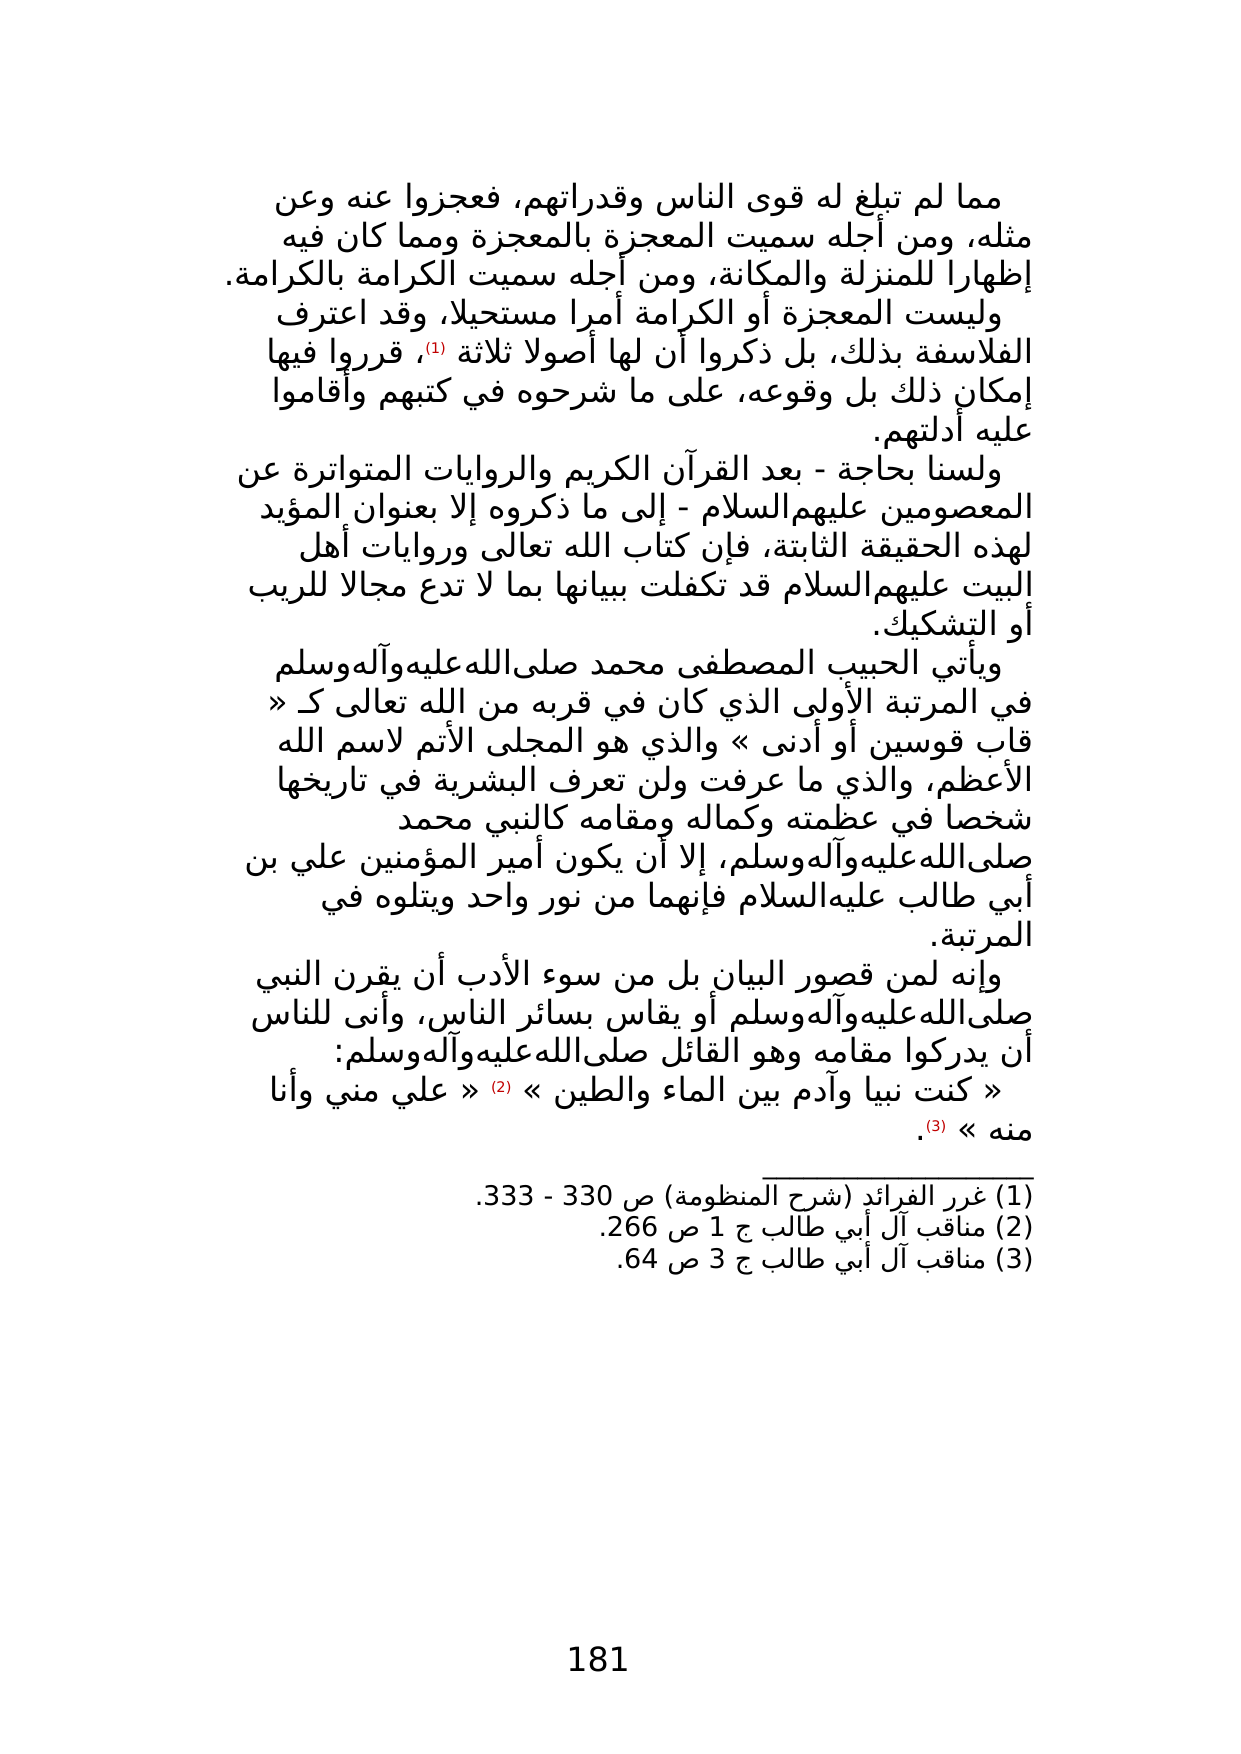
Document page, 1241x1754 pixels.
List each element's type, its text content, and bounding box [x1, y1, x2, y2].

text وليست المعجزة أو الكرامة أمرا مستحيلا، وقد اعترف الفلاسفة بذلك، بل ذكروا أن لها أصولا ثلاثة (1)، قرروا فيها إمكان ذلك بل وقوعه، على ما شرحوه في كتبهم وأقاموا عليه أدلتهم. [222, 294, 1033, 449]
text ____________________ [222, 1148, 1033, 1180]
text وإنه لمن قصور البيان بل من سوء الأدب أن يقرن النبي صلى‌الله‌عليه‌وآله‌وسلم أو يقاس بسائر الناس، وأنى للناس أن يدركوا مقامه وهو القائل صلى‌الله‌عليه‌وآله‌وسلم: [222, 954, 1033, 1071]
text (2) مناقب آل أبي طالب ج 1 ص 266. [222, 1212, 1033, 1243]
text مما لم تبلغ له قوى الناس وقدراتهم، فعجزوا عنه وعن مثله، ومن أجله سميت المعجزة بالمعجزة ومما كان فيه إظهارا للمنزلة والمكانة، ومن أجله سميت الكرامة بالكرامة. [222, 177, 1033, 294]
text ويأتي الحبيب المصطفى محمد صلى‌الله‌عليه‌وآله‌وسلم في المرتبة الأولى الذي كان في قربه من الله تعالى كـ « قاب قوسين أو أدنى » والذي هو المجلى الأتم لاسم الله الأعظم، والذي ما عرفت ولن تعرف البشرية في تاريخها شخصا في عظمته وكماله ومقامه كالنبي محمد صلى‌الله‌عليه‌وآله‌وسلم، إلا أن يكون أمير المؤمنين علي بن أبي طالب عليه‌السلام فإنهما من نور واحد ويتلوه في المرتبة. [222, 643, 1033, 954]
text ولسنا بحاجة - بعد القرآن الكريم والروايات المتواترة عن المعصومين عليهم‌السلام - إلى ما ذكروه إلا بعنوان المؤيد لهذه الحقيقة الثابتة، فإن كتاب الله تعالى وروايات أهل البيت عليهم‌السلام قد تكفلت ببيانها بما لا تدع مجالا للريب أو التشكيك. [222, 449, 1033, 643]
text (3) مناقب آل أبي طالب ج 3 ص 64. [222, 1243, 1033, 1275]
text « كنت نبيا وآدم بين الماء والطين » (2) « علي مني وأنا منه » (3). [222, 1071, 1033, 1148]
text (1) غرر الفرائد (شرح المنظومة) ص 330 - 333. [222, 1180, 1033, 1212]
